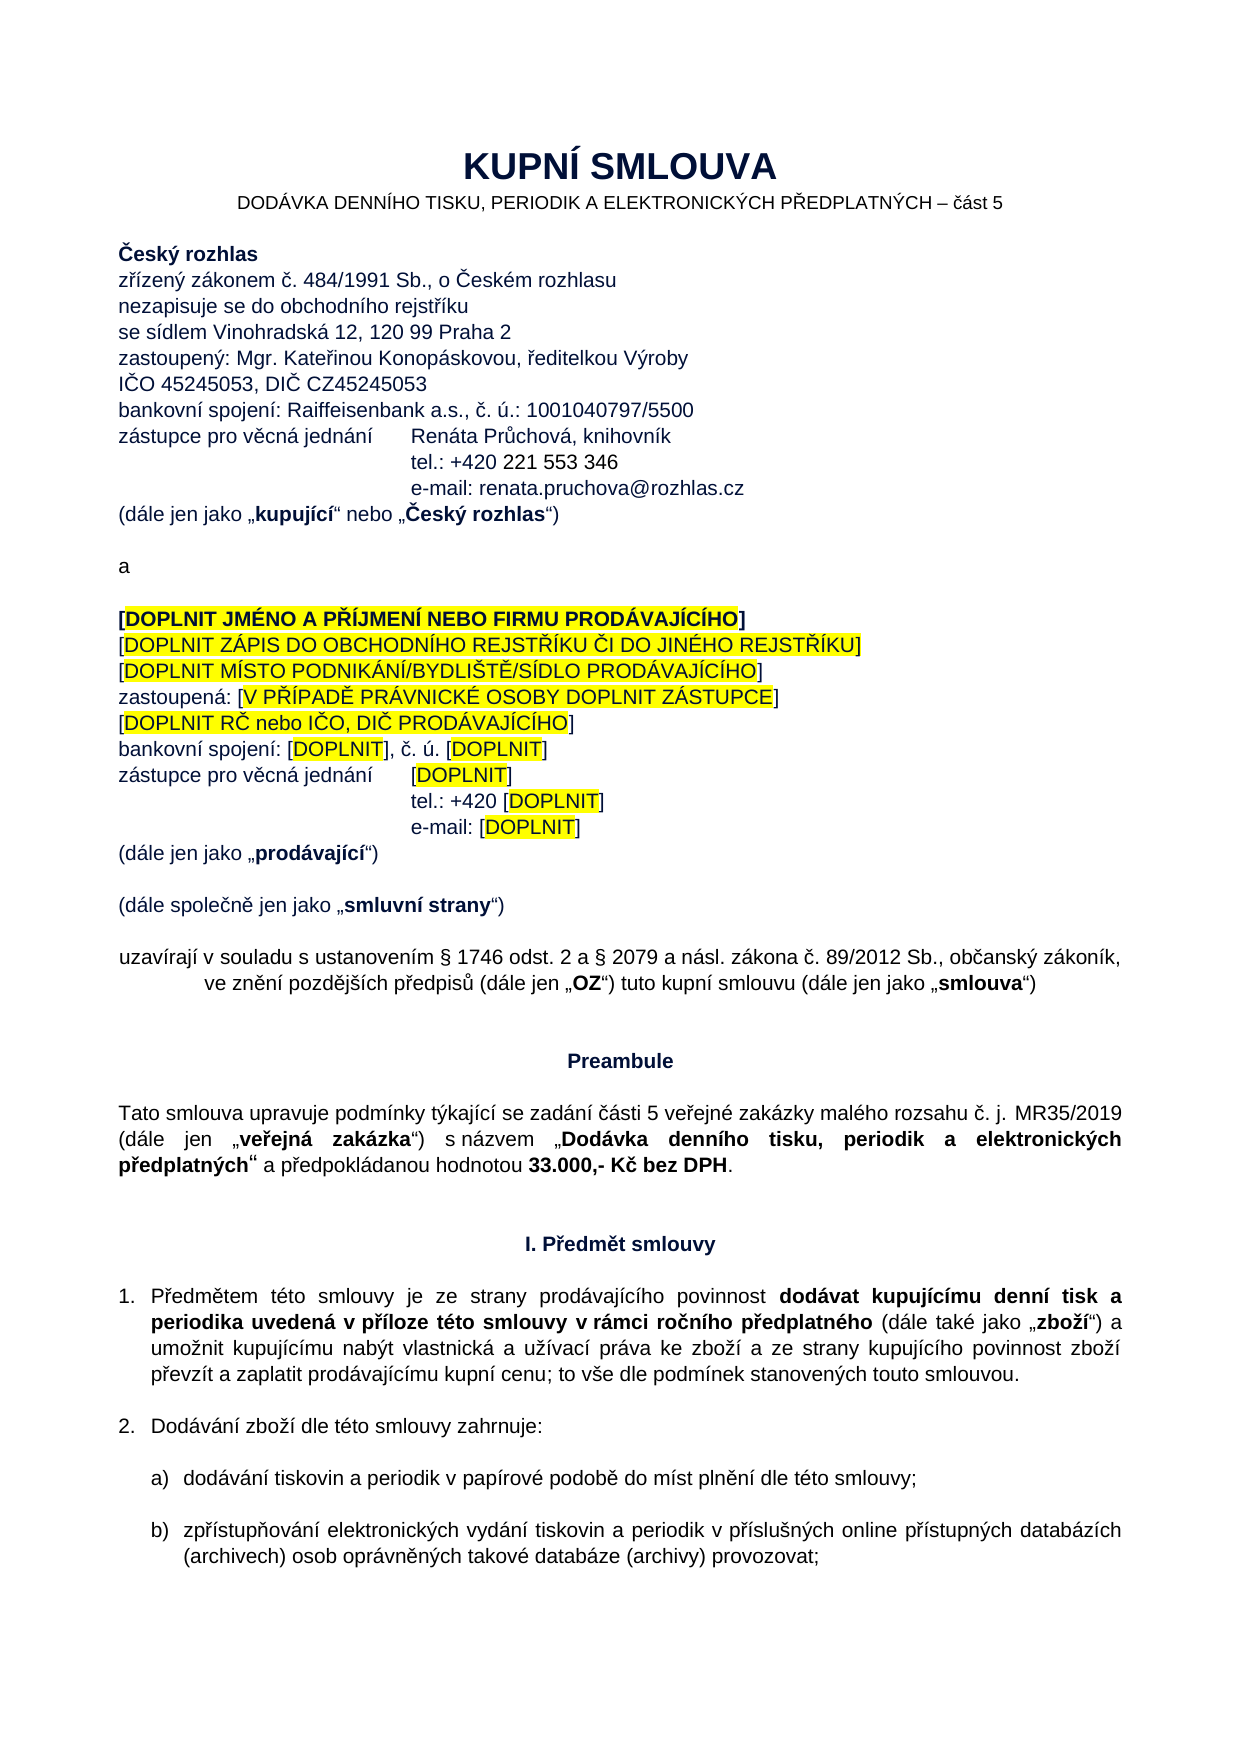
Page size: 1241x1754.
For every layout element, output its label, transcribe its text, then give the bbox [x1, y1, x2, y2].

text e-mail: renata.pruchova@rozhlas.cz [118, 475, 1122, 501]
text DODÁVKA DENNÍHO TISKU, PERIODIK A ELEKTRONICKÝCH PŘEDPLATNÝCH – část 5 [118, 188, 1122, 214]
text uzavírají v souladu s ustanovením § 1746 odst. 2 a § 2079 a násl. zákona č. 89/2012 Sb., občanský zákoník, ve znění pozdějších předpisů (dále jen „OZ“) tuto kupní smlouvu (dále jen jako „smlouva“) [118, 944, 1122, 996]
text (dále jen jako „kupující“ nebo „Český rozhlas“) [118, 501, 1122, 527]
text zastoupený: Mgr. Kateřinou Konopáskovou, ředitelkou Výroby [118, 345, 1122, 371]
list Dodávání zboží dle této smlouvy zahrnuje: [118, 1412, 1122, 1438]
text Tato smlouva upravuje podmínky týkající se zadání části 5 veřejné zakázky malého rozsahu č. j. MR35/2019 (dále jen „veřejná zakázka“) s názvem „Dodávka denního tisku, periodik a elektronických předplatných“ a předpokládanou hodnotou 33.000,- Kč bez DPH. [118, 1100, 1122, 1178]
text a [118, 553, 1122, 579]
text [DOPLNIT MÍSTO PODNIKÁNÍ/BYDLIŠTĚ/SÍDLO PRODÁVAJÍCÍHO] [118, 657, 1122, 683]
list Předmětem této smlouvy je ze strany prodávajícího povinnost dodávat kupujícímu denní tisk a periodika uvedená v příloze této smlouvy v rámci ročního předplatného (dále také jako „zboží“) a umožnit kupujícímu nabýt vlastnická a užívací práva ke zboží a ze strany kupujícího povinnost zboží převzít a zaplatit prodávajícímu kupní cenu; to vše dle podmínek stanovených touto smlouvou. [118, 1282, 1122, 1386]
text [DOPLNIT ZÁPIS DO OBCHODNÍHO REJSTŘÍKU ČI DO JINÉHO REJSTŘÍKU] [118, 631, 1122, 657]
list dodávání tiskovin a periodik v papírové podobě do míst plnění dle této smlouvy; [151, 1464, 1122, 1491]
text zástupce pro věcná jednání Renáta Průchová, knihovník [118, 423, 1122, 449]
title KUPNÍ SMLOUVA [118, 145, 1122, 188]
text zástupce pro věcná jednání [DOPLNIT] [118, 761, 1122, 787]
text tel.: +420 [DOPLNIT] [118, 787, 1122, 813]
text (dále jen jako „prodávající“) [118, 839, 1122, 866]
text [DOPLNIT RČ nebo IČO, DIČ PRODÁVAJÍCÍHO] [118, 709, 1122, 735]
text zastoupená: [V PŘÍPADĚ PRÁVNICKÉ OSOBY DOPLNIT ZÁSTUPCE] [118, 683, 1122, 709]
subtitle Preambule [118, 1048, 1122, 1074]
text bankovní spojení: Raiffeisenbank a.s., č. ú.: 1001040797/5500 [118, 397, 1122, 423]
text tel.: +420 221 553 346 [118, 449, 1122, 475]
text (dále společně jen jako „smluvní strany“) [118, 892, 1122, 918]
list zpřístupňování elektronických vydání tiskovin a periodik v příslušných online přístupných databázích (archivech) osob oprávněných takové databáze (archivy) provozovat; [151, 1517, 1122, 1569]
text zřízený zákonem č. 484/1991 Sb., o Českém rozhlasu [118, 267, 1122, 293]
text bankovní spojení: [DOPLNIT], č. ú. [DOPLNIT] [118, 735, 1122, 761]
text se sídlem Vinohradská 12, 120 99 Praha 2 [118, 319, 1122, 345]
text Český rozhlas [118, 241, 1122, 267]
text IČO 45245053, DIČ CZ45245053 [118, 371, 1122, 397]
text nezapisuje se do obchodního rejstříku [118, 293, 1122, 319]
text e-mail: [DOPLNIT] [118, 813, 1122, 839]
subtitle Předmět smlouvy [118, 1230, 1122, 1256]
text [DOPLNIT JMÉNO A PŘÍJMENÍ NEBO FIRMU PRODÁVAJÍCÍHO] [118, 605, 1122, 631]
